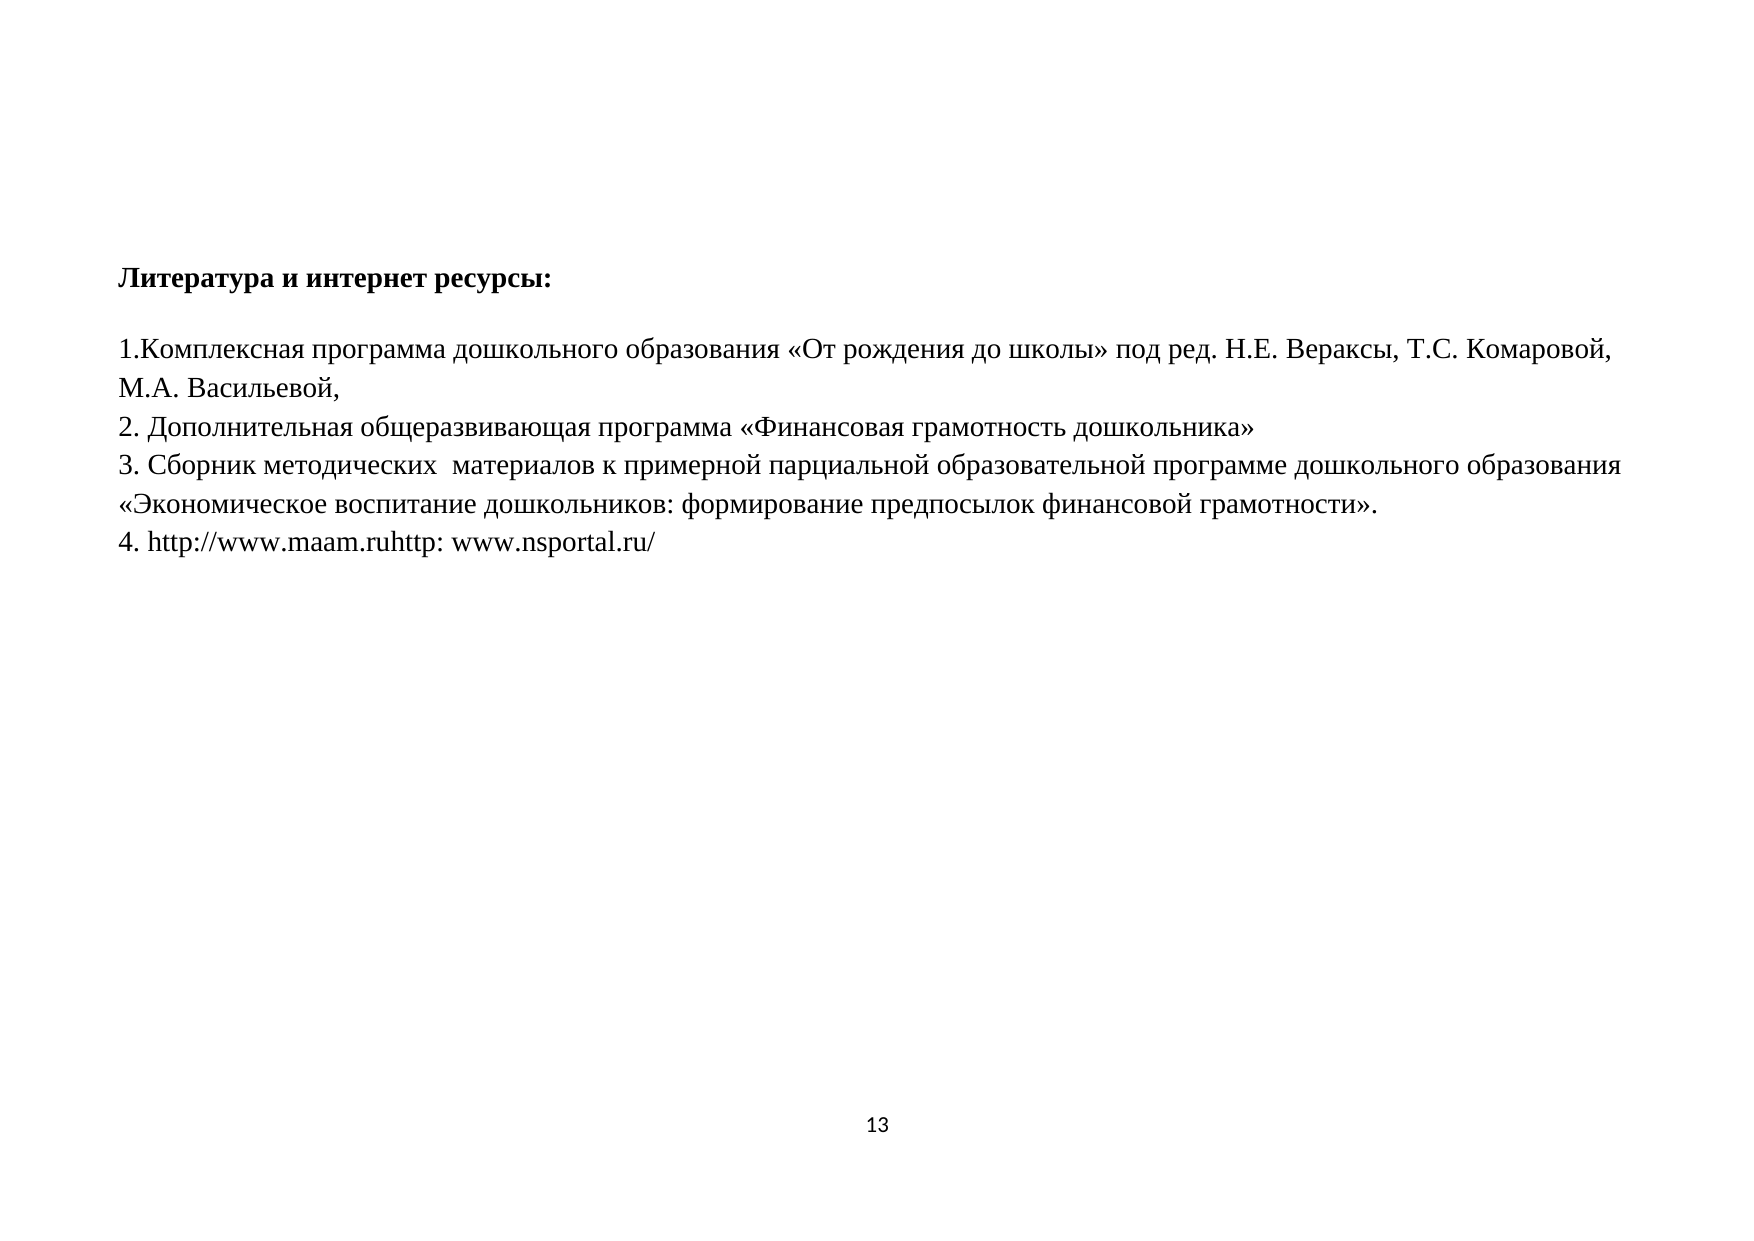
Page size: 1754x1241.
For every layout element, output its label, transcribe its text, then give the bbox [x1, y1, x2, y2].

text Литература и интернет ресурсы: [118, 260, 1636, 294]
text 4. http://www.maam.ruhttp: www.nsportal.ru/ [118, 524, 1636, 558]
text 3. Сборник методических материалов к примерной парциальной образовательной программе дошкольного образования «Экономическое воспитание дошкольников: формирование предпосылок финансовой грамотности». [118, 447, 1636, 519]
text 2. Дополнительная общеразвивающая программа «Финансовая грамотность дошкольника» [118, 409, 1636, 442]
text 1.Комплексная программа дошкольного образования «От рождения до школы» под ред. Н.Е. Вераксы, Т.С. Комаровой, М.А. Васильевой, [118, 332, 1636, 404]
